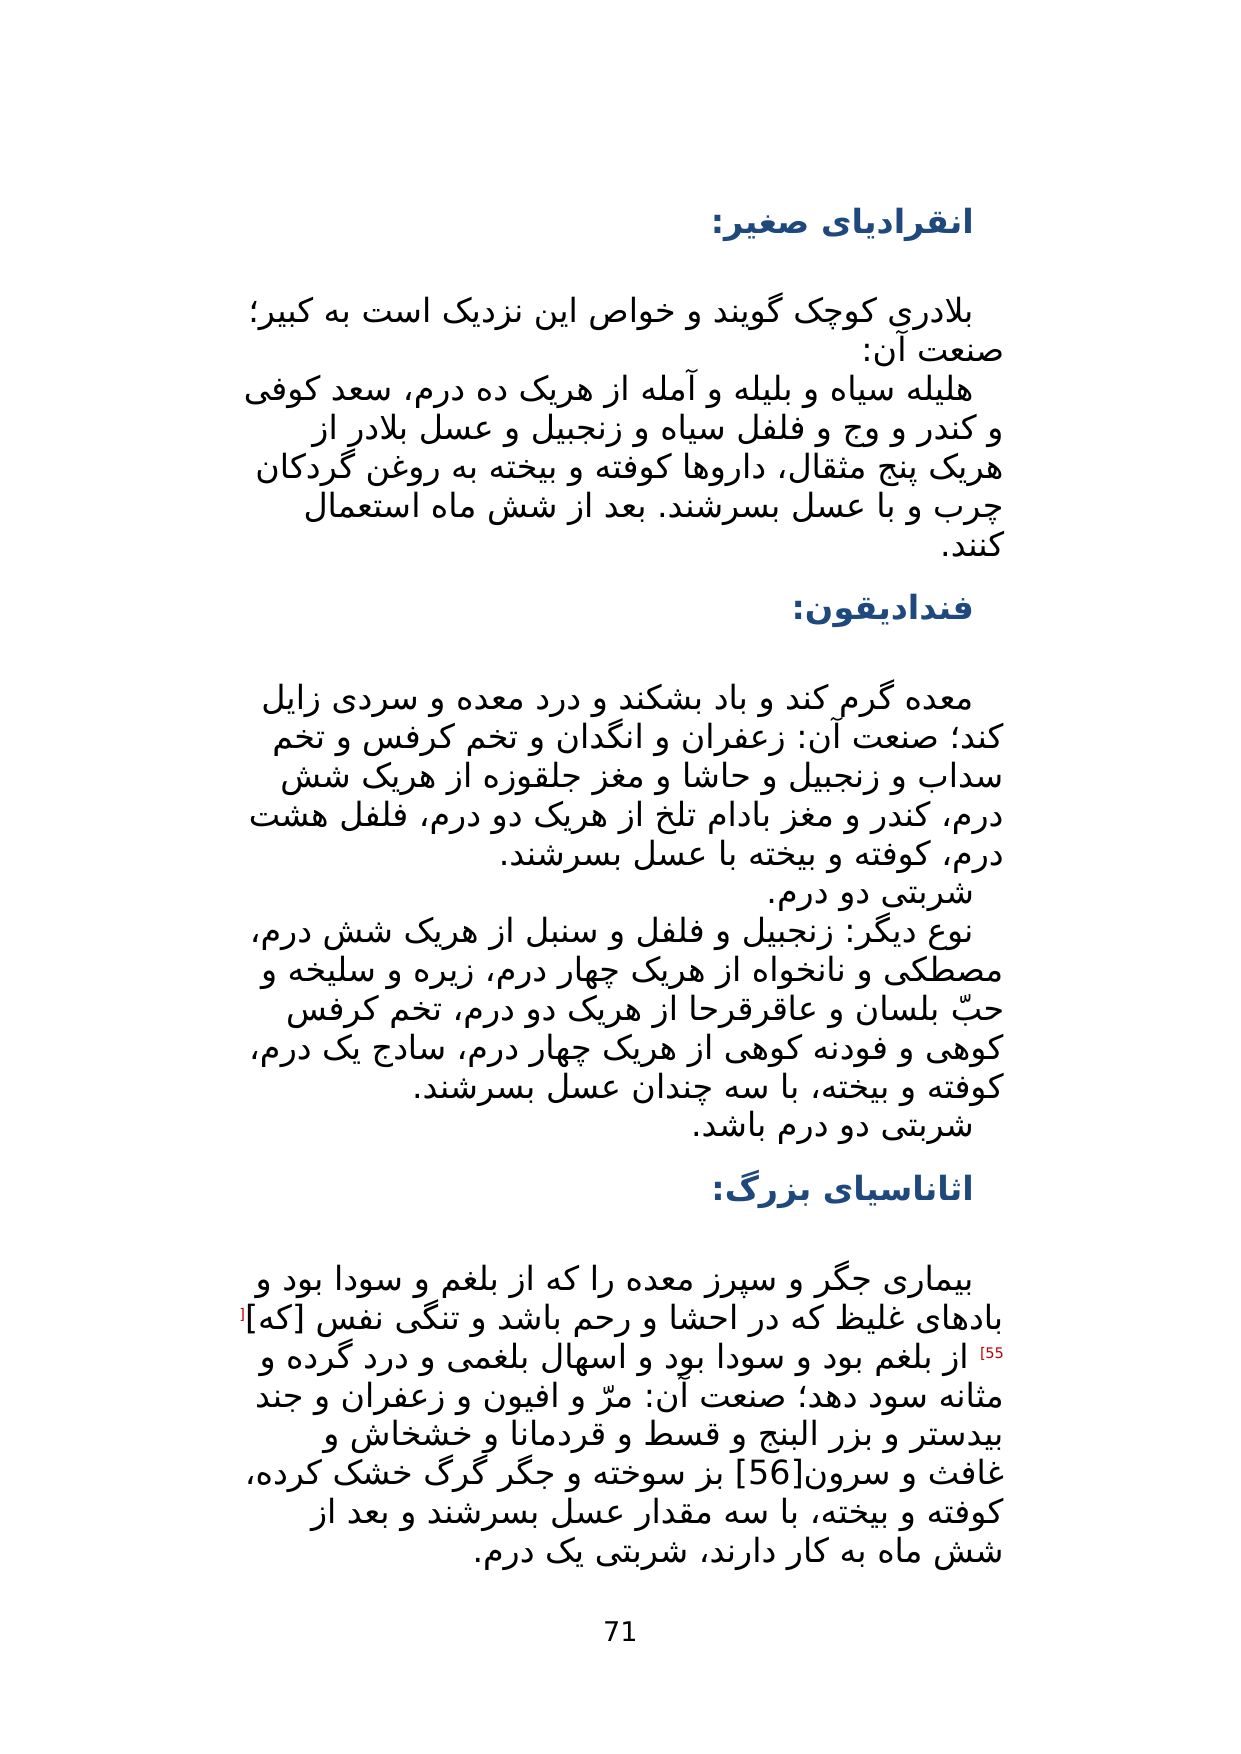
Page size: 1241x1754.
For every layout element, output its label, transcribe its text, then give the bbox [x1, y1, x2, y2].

text شربتی دو درم باشد. [236, 1106, 1004, 1145]
text معده گرم کند و باد بشکند و درد معده و سردی زایل کند؛ صنعت آن: زعفران و انگدان و تخم کرفس و تخم سداب و زنجبیل و حاشا و مغز جلقوزه از هریک شش درم، کندر و مغز بادام تلخ از هریک دو درم، فلفل هشت درم، کوفته و بیخته با عسل بسرشند. [236, 678, 1004, 873]
subtitle فندادیقون: [236, 589, 1004, 628]
subtitle اثاناسیای بزرگ: [236, 1170, 1004, 1209]
text بیماری جگر و سپرز معده را که از بلغم و سودا بود و بادهای غلیظ که در احشا و رحم باشد و تنگی نفس [که][55] از بلغم بود و سودا بود و اسهال بلغمی و درد گرده و مثانه سود دهد؛ صنعت آن: مرّ و افیون و زعفران و جند بیدستر و بزر البنج و قسط و قردمانا و خشخاش و غافث و سرون[56] بز سوخته و جگر گرگ خشک کرده، کوفته و بیخته، با سه مقدار عسل بسرشند و بعد از شش ماه به کار دارند، شربتی یک درم. [236, 1259, 1004, 1570]
text بلادری کوچک گویند و خواص این نزدیک است به کبیر؛ صنعت آن: [236, 292, 1004, 369]
text شربتی دو درم. [236, 873, 1004, 912]
text نوع دیگر: زنجبیل و فلفل و سنبل از هریک شش درم، مصطکی و نانخواه از هریک چهار درم، زیره و سلیخه و حبّ بلسان و عاقرقرحا از هریک دو درم، تخم کرفس کوهی و فودنه کوهی از هریک چهار درم، سادج یک درم، کوفته و بیخته، با سه چندان عسل بسرشند. [236, 912, 1004, 1106]
text هلیله سیاه و بلیله و آمله از هریک ده درم، سعد کوفی و کندر و وج و فلفل سیاه و زنجبیل و عسل بلادر از هریک پنج مثقال، داروها کوفته و بیخته به روغن گردکان چرب و با عسل بسرشند. بعد از شش ماه استعمال کنند. [236, 369, 1004, 564]
subtitle انقرادیای صغیر: [236, 202, 1004, 241]
